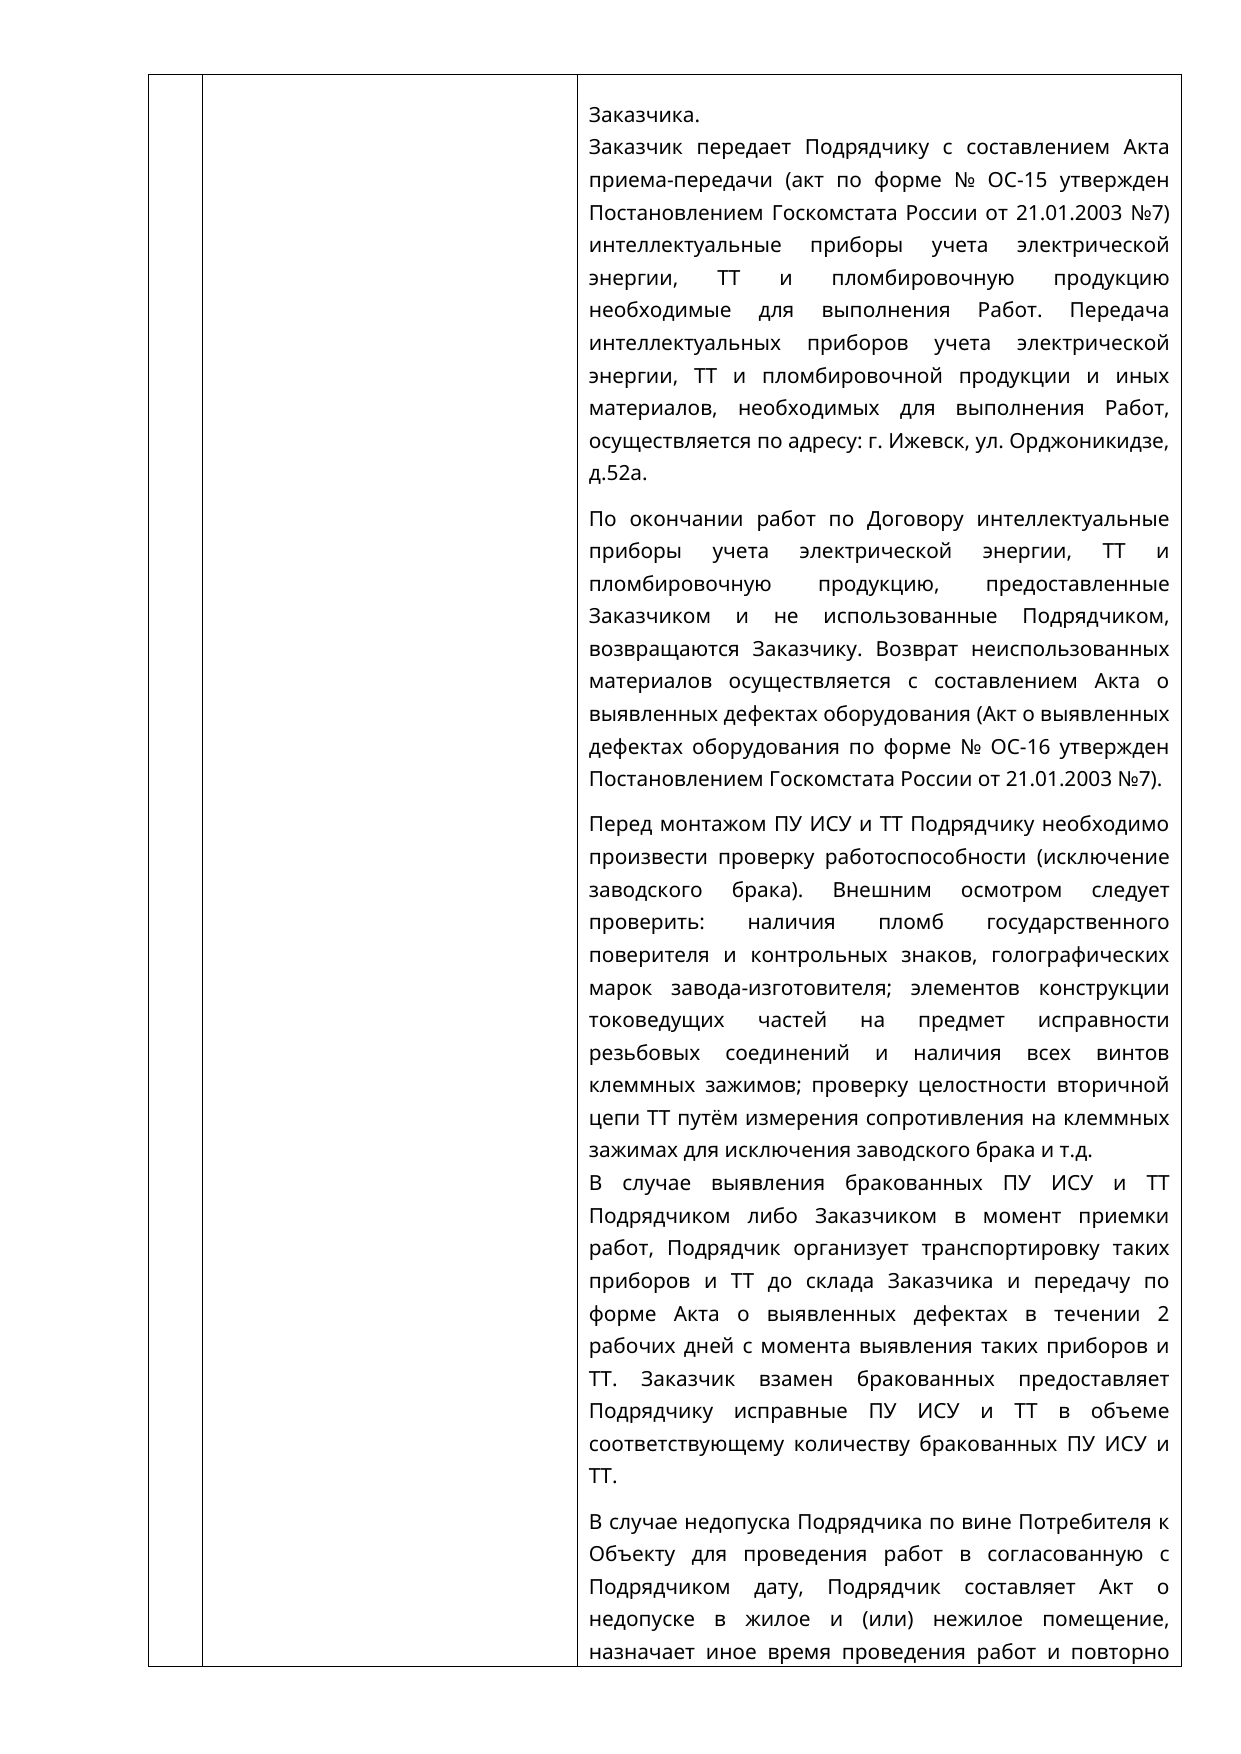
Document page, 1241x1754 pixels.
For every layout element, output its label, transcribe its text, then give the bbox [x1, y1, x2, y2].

table_cell 5 [149, 75, 202, 1666]
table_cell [578, 75, 1181, 1666]
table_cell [203, 75, 577, 1666]
